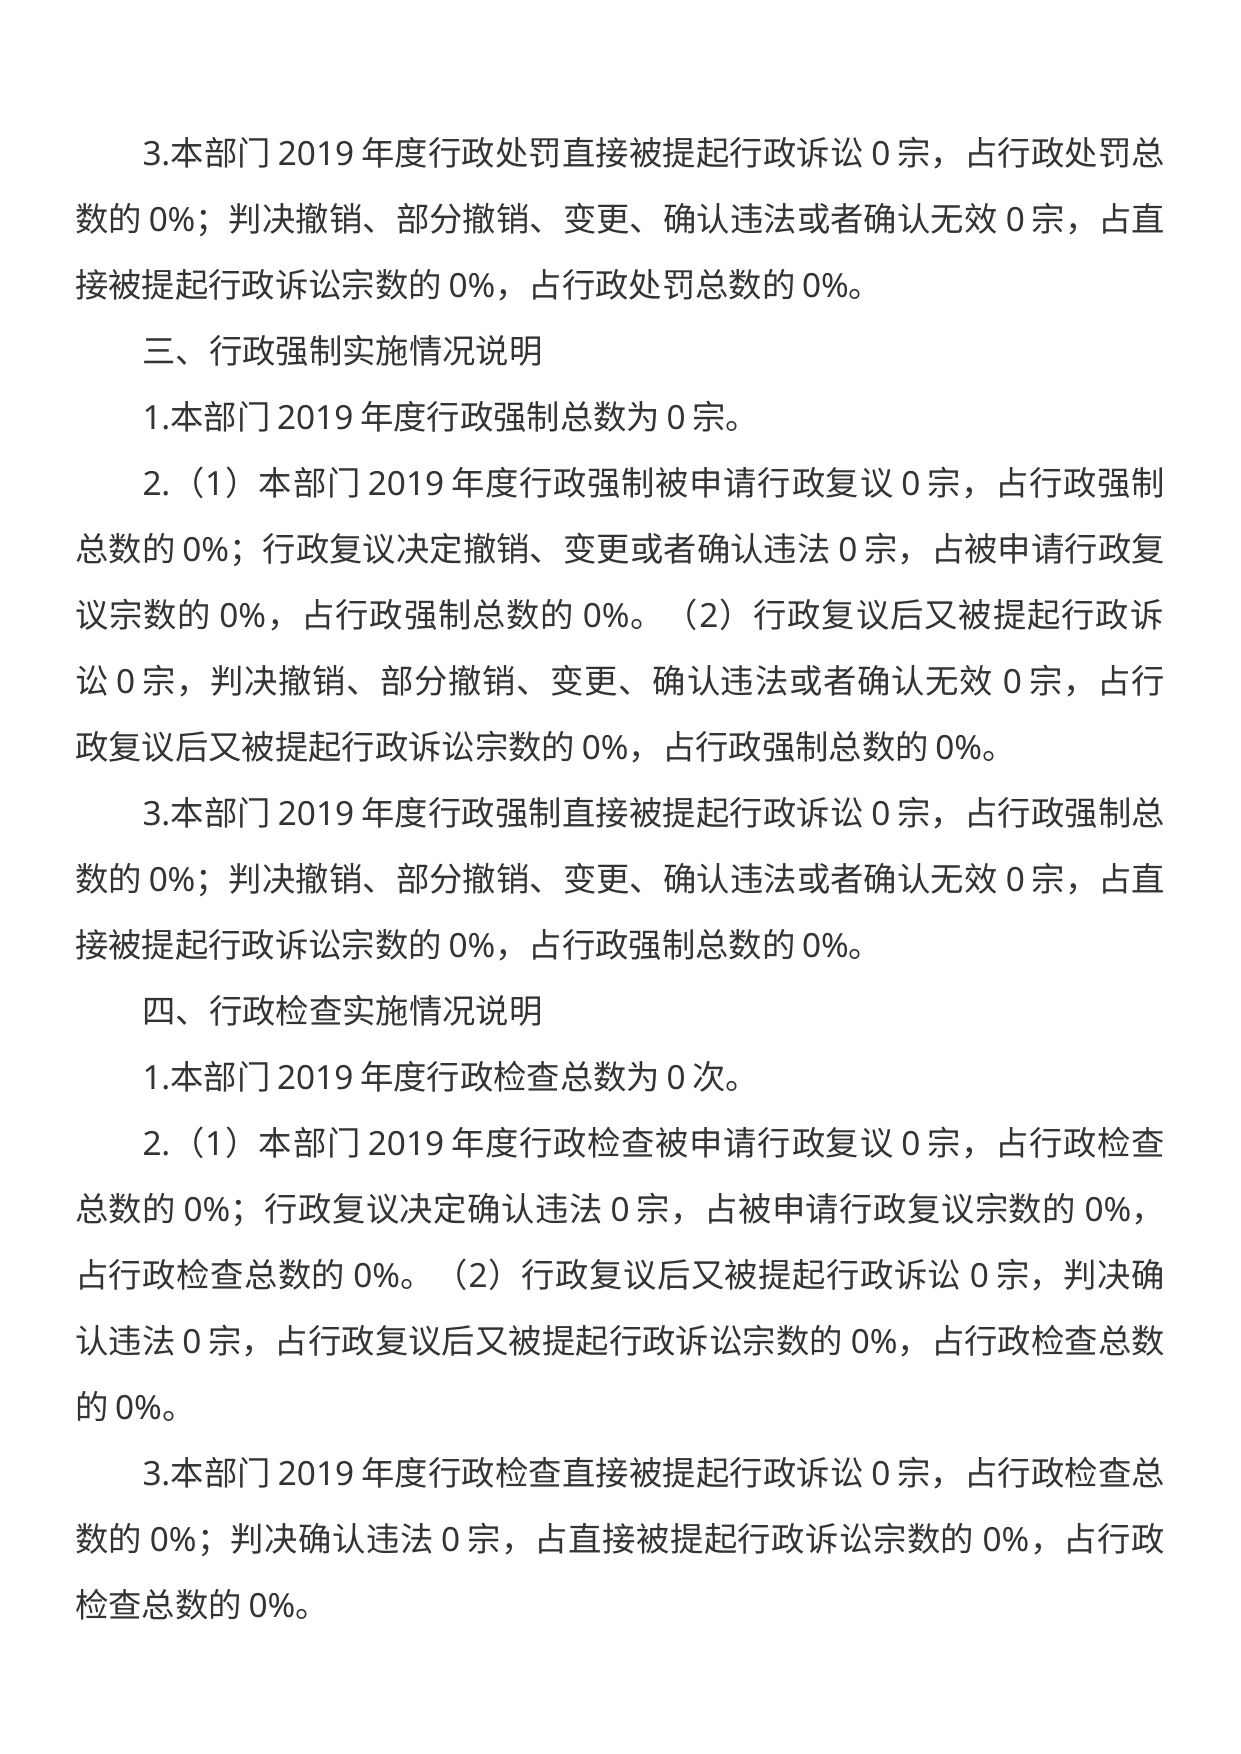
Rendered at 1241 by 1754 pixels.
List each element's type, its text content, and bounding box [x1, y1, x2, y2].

text 3.本部门2019年度行政检查直接被提起行政诉讼0宗，占行政检查总数的0%；判决确认违法0宗，占直接被提起行政诉讼宗数的0%，占行政检查总数的0%。 [75, 1438, 1165, 1636]
text 3.本部门2019年度行政强制直接被提起行政诉讼0宗，占行政强制总数的0%；判决撤销、部分撤销、变更、确认违法或者确认无效0宗，占直接被提起行政诉讼宗数的0%，占行政强制总数的0%。 [75, 778, 1165, 976]
text 3.本部门2019年度行政处罚直接被提起行政诉讼0宗，占行政处罚总数的0%；判决撤销、部分撤销、变更、确认违法或者确认无效0宗，占直接被提起行政诉讼宗数的0%，占行政处罚总数的0%。 [75, 117, 1165, 316]
text 1.本部门2019年度行政强制总数为0宗。 [75, 382, 1165, 448]
text 2.（1）本部门2019年度行政检查被申请行政复议0宗，占行政检查总数的0%；行政复议决定确认违法0宗，占被申请行政复议宗数的0%，占行政检查总数的0%。（2）行政复议后又被提起行政诉讼0宗，判决确认违法0宗，占行政复议后又被提起行政诉讼宗数的0%，占行政检查总数的0%。 [75, 1108, 1165, 1438]
text 2.（1）本部门2019年度行政强制被申请行政复议0宗，占行政强制总数的0%；行政复议决定撤销、变更或者确认违法0宗，占被申请行政复议宗数的0%，占行政强制总数的0%。（2）行政复议后又被提起行政诉讼0宗，判决撤销、部分撤销、变更、确认违法或者确认无效0宗，占行政复议后又被提起行政诉讼宗数的0%，占行政强制总数的0%。 [75, 448, 1165, 778]
text 1.本部门2019年度行政检查总数为0次。 [75, 1042, 1165, 1108]
text 四、行政检查实施情况说明 [75, 976, 1165, 1042]
text 三、行政强制实施情况说明 [75, 316, 1165, 382]
